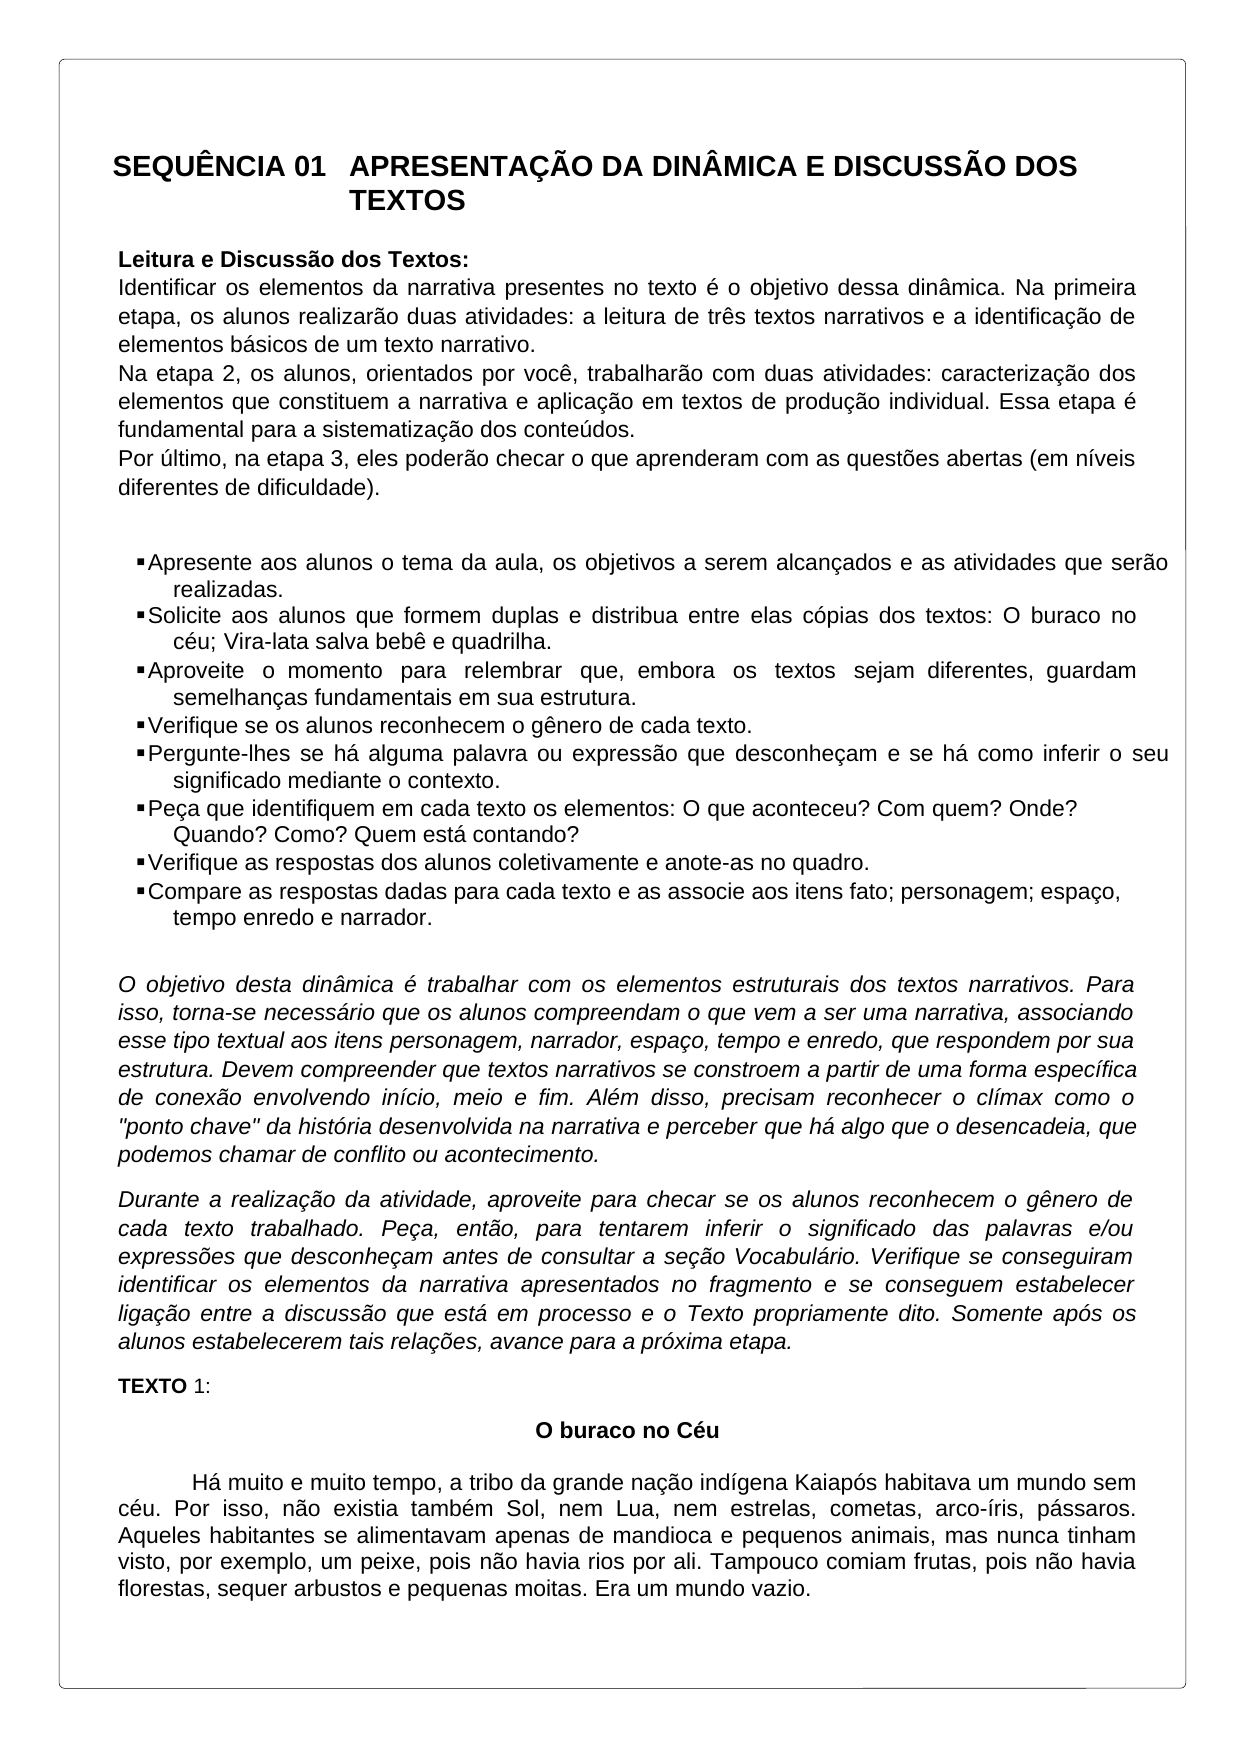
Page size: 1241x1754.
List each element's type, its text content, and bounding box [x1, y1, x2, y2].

text Durante a realização da atividade, aproveite para checar se os alunos reconhecem o gênero de cada texto trabalhado. Peça, então, para tentarem inferir o significado das palavras e/ou expressões que desconheçam antes de consultar a seção Vocabulário. Verifique se conseguiram identificar os elementos da narrativa apresentados no fragmento e se conseguem estabelecer ligação entre a discussão que está em processo e o Texto propriamente dito. Somente após os alunos estabelecerem tais relações, avance para a próxima etapa. [118, 1186, 1136, 1354]
subtitle O buraco no Céu [116, 1417, 1138, 1443]
text Por último, na etapa 3, eles poderão checar o que aprenderam com as questões abertas (em níveis diferentes de dificuldade). [118, 445, 1137, 500]
list Peça que identifiquem em cada texto os elementos: O que aconteceu? Com quem? Onde? Quando? Como? Quem está contando? [135, 794, 1136, 847]
text Na etapa 2, os alunos, orientados por você, trabalharão com duas atividades: caracterização dos elementos que constituem a narrativa e aplicação em textos de produção individual. Essa etapa é fundamental para a sistematização dos conteúdos. [118, 359, 1137, 443]
text Identificar os elementos da narrativa presentes no texto é o objetivo dessa dinâmica. Na primeira etapa, os alunos realizarão duas atividades: a leitura de três textos narrativos e a identificação de elementos básicos de um texto narrativo. [118, 274, 1136, 357]
table_header SEQUÊNCIA 01 [113, 149, 349, 216]
table_header APRESENTAÇÃO DA DINÂMICA E DISCUSSÃO DOS TEXTOS [349, 149, 1176, 216]
list Compare as respostas dadas para cada texto e as associe aos itens fato; personagem; espaço, tempo enredo e narrador. [135, 878, 1169, 931]
text TEXTO 1: [118, 1373, 1169, 1397]
list Pergunte-lhes se há alguma palavra ou expressão que desconheçam e se há como inferir o seu significado mediante o contexto. [135, 740, 1169, 793]
text O objetivo desta dinâmica é trabalhar com os elementos estruturais dos textos narrativos. Para isso, torna-se necessário que os alunos compreendam o que vem a ser uma narrativa, associando esse tipo textual aos itens personagem, narrador, espaço, tempo e enredo, que respondem por sua estrutura. Devem compreender que textos narrativos se constroem a partir de uma forma específica de conexão envolvendo início, meio e fim. Além disso, precisam reconhecer o clímax como o "ponto chave" da história desenvolvida na narrativa e perceber que há algo que o desencadeia, que podemos chamar de conflito ou acontecimento. [118, 971, 1137, 1168]
list Verifique se os alunos reconhecem o gênero de cada texto. [135, 712, 1169, 738]
text Há muito e muito tempo, a tribo da grande nação indígena Kaiapós habitava um mundo sem céu. Por isso, não existia também Sol, nem Lua, nem estrelas, cometas, arco-íris, pássaros. Aqueles habitantes se alimentavam apenas de mandioca e pequenos animais, mas nunca tinham visto, por exemplo, um peixe, pois não havia rios por ali. Tampouco comiam frutas, pois não havia florestas, sequer arbustos e pequenas moitas. Era um mundo vazio. [118, 1469, 1137, 1601]
text Leitura e Discussão dos Textos: [118, 246, 1169, 273]
list Aproveite o momento para relembrar que, embora os textos sejam diferentes, guardam semelhanças fundamentais em sua estrutura. [135, 657, 1137, 710]
list Solicite aos alunos que formem duplas e distribua entre elas cópias dos textos: O buraco no céu; Vira-lata salva bebê e quadrilha. [135, 602, 1137, 655]
list Apresente aos alunos o tema da aula, os objetivos a serem alcançados e as atividades que serão realizadas. [135, 549, 1169, 602]
list Verifique as respostas dos alunos coletivamente e anote-as no quadro. [135, 849, 1169, 876]
